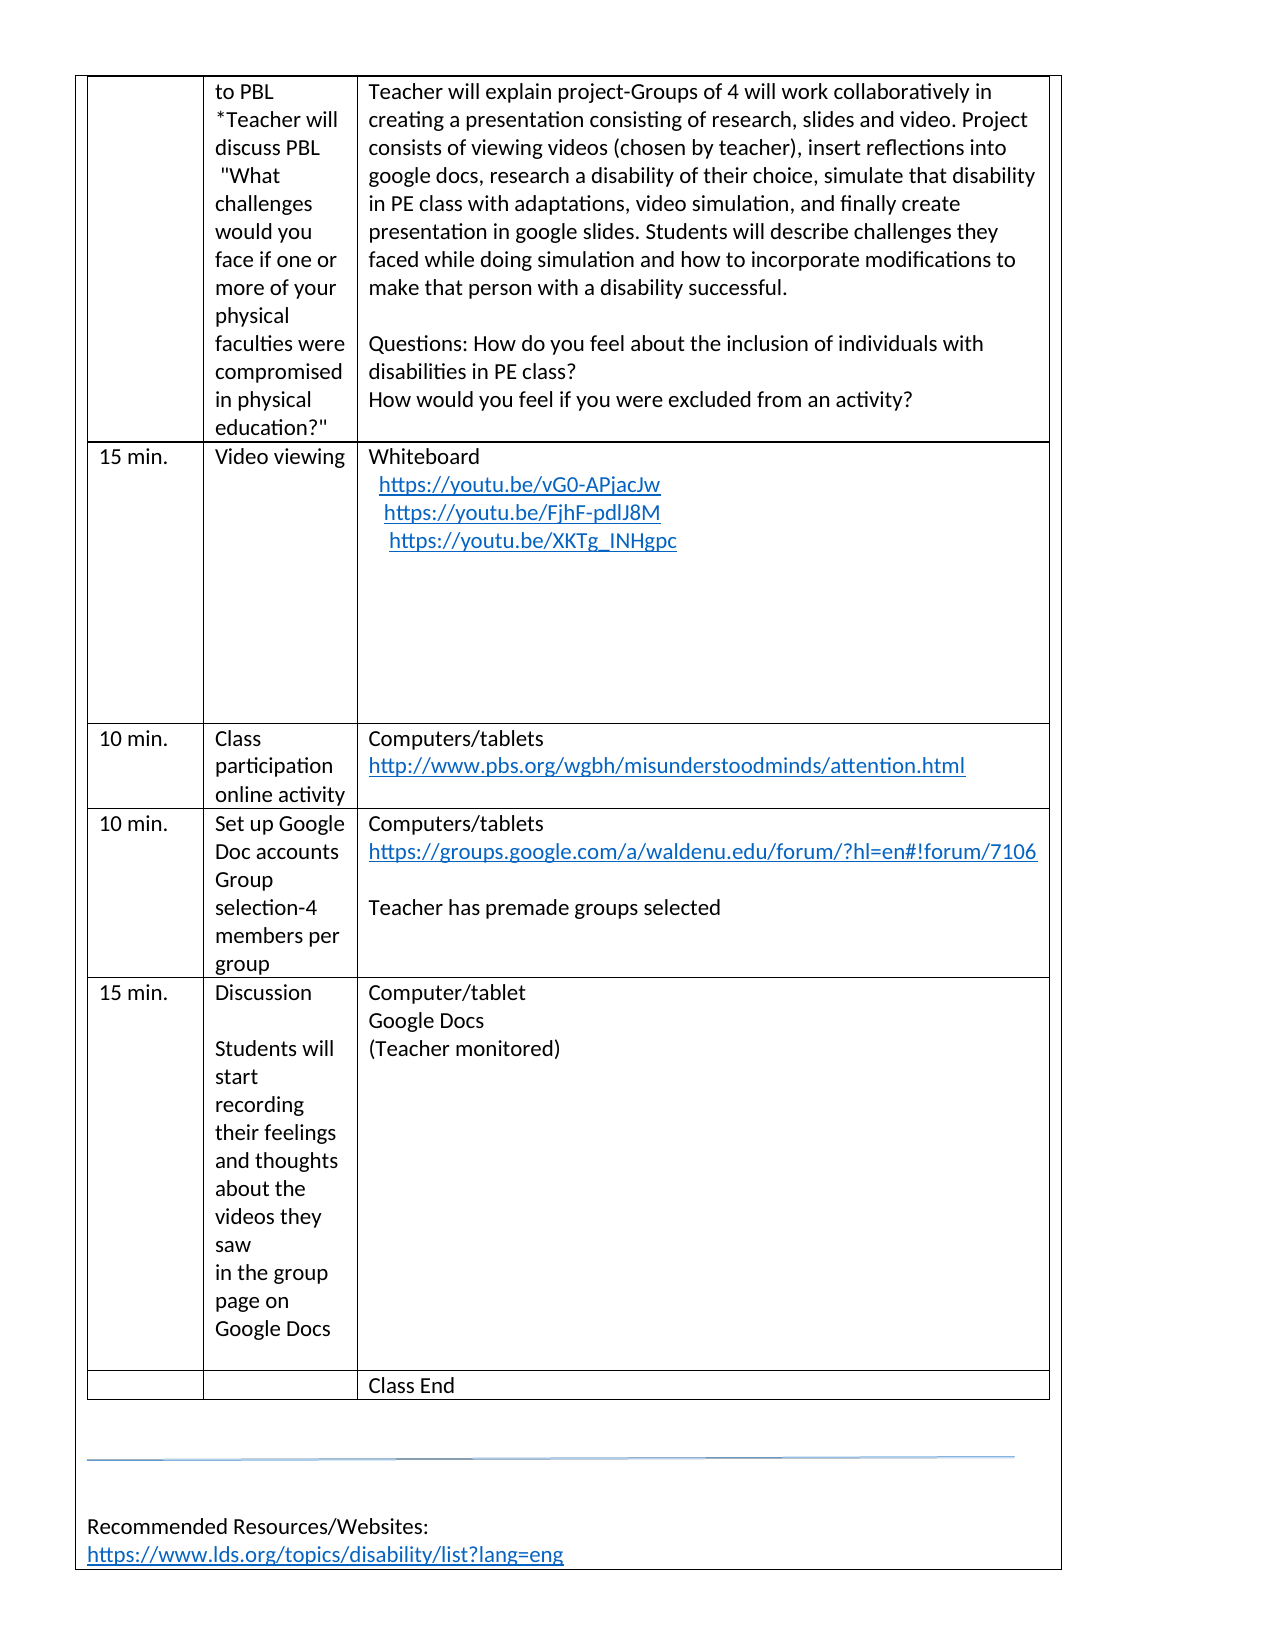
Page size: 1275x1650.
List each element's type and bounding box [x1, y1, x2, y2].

picture [86, 1456, 1015, 1461]
table_cell [76, 76, 1061, 1568]
